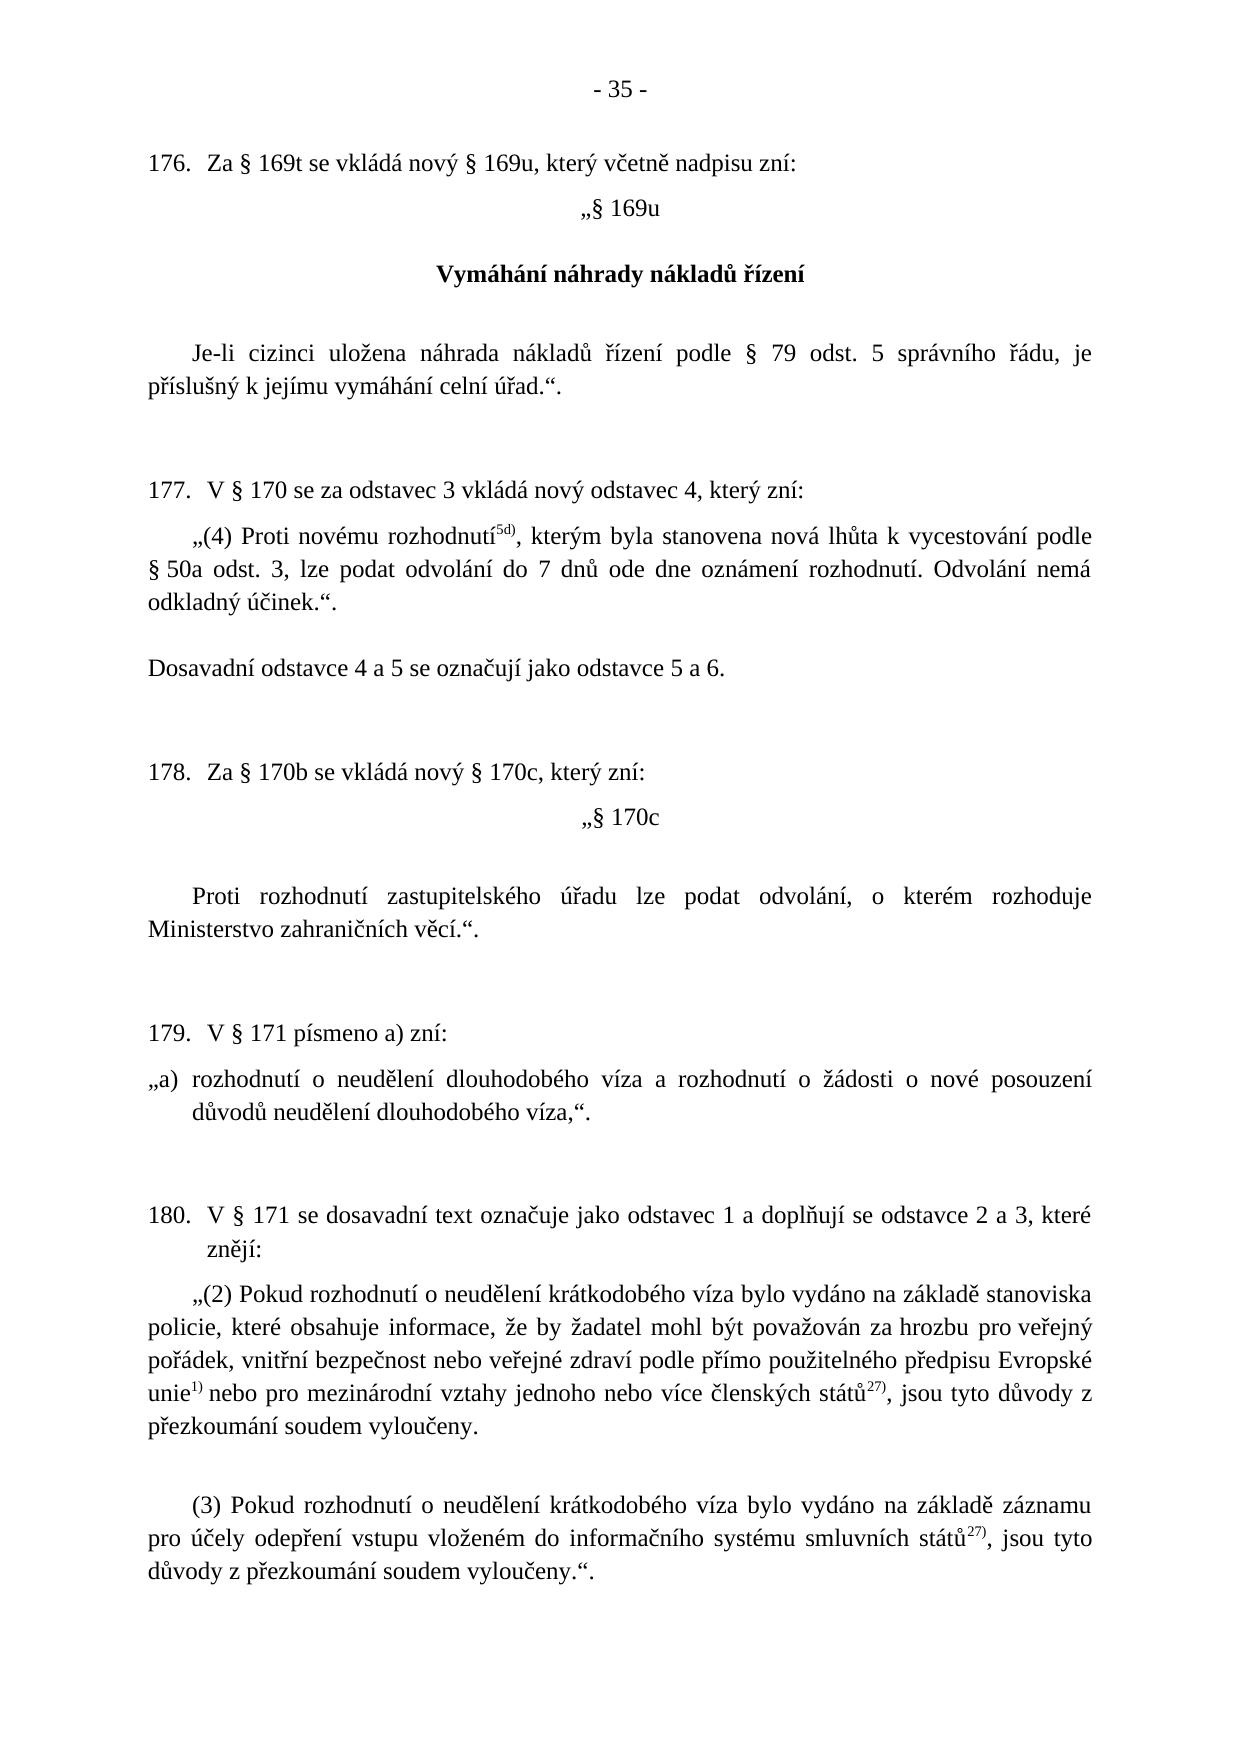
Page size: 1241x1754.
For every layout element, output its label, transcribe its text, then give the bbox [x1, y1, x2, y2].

text „§ 170c [148, 802, 1093, 831]
text Za § 169t se vkládá nový § 169u, který včetně nadpisu zní: [148, 148, 1093, 176]
text V § 170 se za odstavec 3 vkládá nový odstavec 4, který zní: [148, 475, 1093, 504]
text „a) rozhodnutí o neudělení dlouhodobého víza a rozhodnutí o žádosti o nové posouzení důvodů neudělení dlouhodobého víza,“. [148, 1064, 1093, 1126]
text Proti rozhodnutí zastupitelského úřadu lze podat odvolání, o kterém rozhoduje Ministerstvo zahraničních věcí.“. [148, 881, 1093, 943]
text „§ 169u [148, 193, 1093, 222]
text V § 171 písmeno a) zní: [148, 1018, 1093, 1047]
text Vymáhání náhrady nákladů řízení [148, 259, 1093, 288]
text „(4) Proti novému rozhodnutí5d), kterým byla stanovena nová lhůta k vycestování podle § 50a odst. 3, lze podat odvolání do 7 dnů ode dne oznámení rozhodnutí. Odvolání nemá odkladný účinek.“. [148, 521, 1093, 616]
text Dosavadní odstavce 4 a 5 se označují jako odstavce 5 a 6. [148, 653, 1093, 682]
text Je-li cizinci uložena náhrada nákladů řízení podle § 79 odst. 5 správního řádu, je příslušný k jejímu vymáhání celní úřad.“. [148, 338, 1093, 400]
text V § 171 se dosavadní text označuje jako odstavec 1 a doplňují se odstavce 2 a 3, které znějí: [148, 1201, 1093, 1262]
text (3) Pokud rozhodnutí o neudělení krátkodobého víza bylo vydáno na základě záznamu pro účely odepření vstupu vloženém do informačního systému smluvních států27), jsou tyto důvody z přezkoumání soudem vyloučeny.“. [148, 1490, 1093, 1585]
text „(2) Pokud rozhodnutí o neudělení krátkodobého víza bylo vydáno na základě stanoviska policie, které obsahuje informace, že by žadatel mohl být považován za hrozbu pro veřejný pořádek, vnitřní bezpečnost nebo veřejné zdraví podle přímo použitelného předpisu Evropské unie1) nebo pro mezinárodní vztahy jednoho nebo více členských států27), jsou tyto důvody z přezkoumání soudem vyloučeny. [148, 1279, 1093, 1440]
text Za § 170b se vkládá nový § 170c, který zní: [148, 757, 1093, 786]
